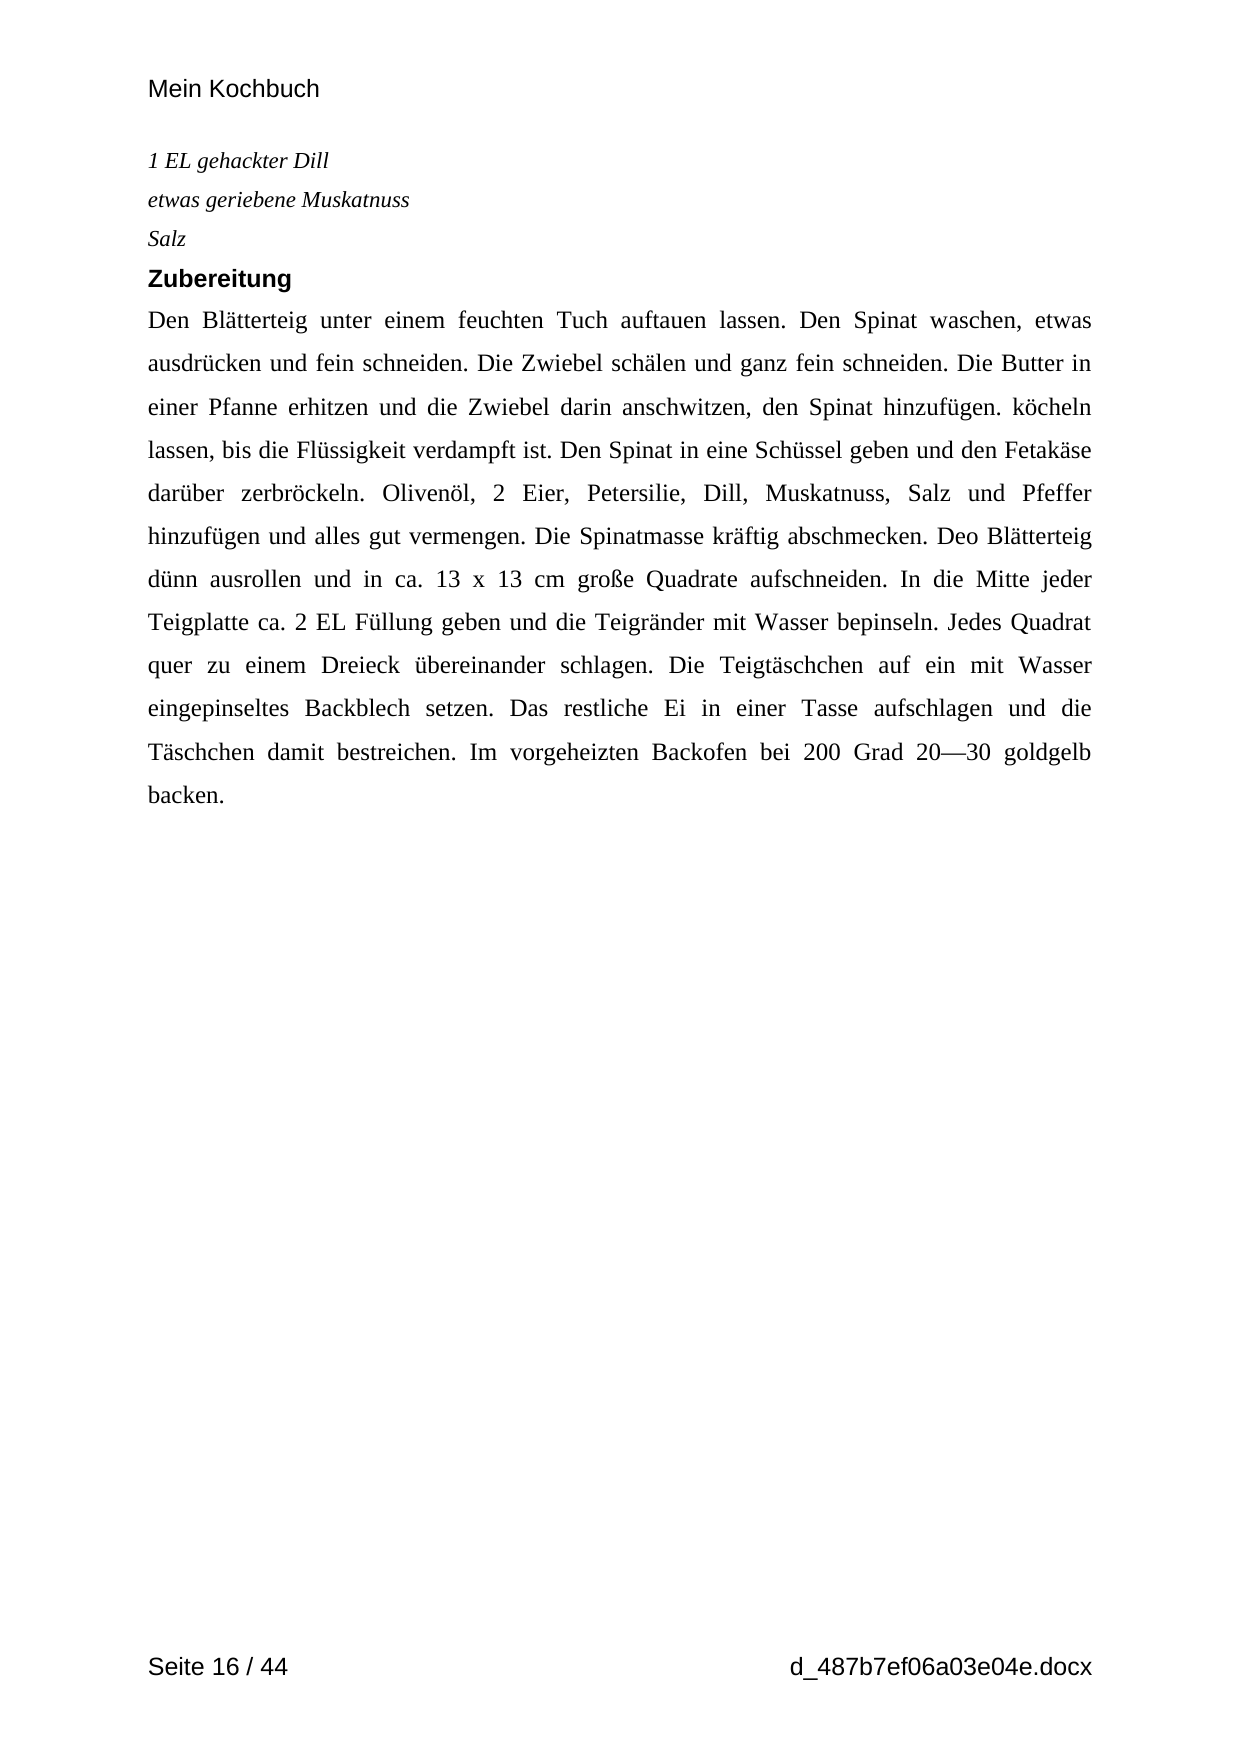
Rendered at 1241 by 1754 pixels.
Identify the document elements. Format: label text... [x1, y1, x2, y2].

text 1 EL gehackter Dill [148, 148, 1093, 174]
text Den Blätterteig unter einem feuchten Tuch auftauen lassen. Den Spinat waschen, etwas ausdrücken und fein schneiden. Die Zwiebel schälen und ganz fein schneiden. Die Butter in einer Pfanne erhitzen und die Zwiebel darin anschwitzen, den Spinat hinzufügen. köcheln lassen, bis die Flüssigkeit verdampft ist. Den Spinat in eine Schüssel geben und den Fetakäse darüber zerbröckeln. Olivenöl, 2 Eier, Petersilie, Dill, Muskatnuss, Salz und Pfeffer hinzufügen und alles gut vermengen. Die Spinatmasse kräftig abschmecken. Deo Blätterteig dünn ausrollen und in ca. 13 x 13 cm große Quadrate aufschneiden. In die Mitte jeder Teigplatte ca. 2 EL Füllung geben und die Teigränder mit Wasser bepinseln. Jedes Quadrat quer zu einem Dreieck übereinander schlagen. Die Teigtäschchen auf ein mit Wasser eingepinseltes Backblech setzen. Das restliche Ei in einer Tasse aufschlagen und die Täschchen damit bestreichen. Im vorgeheizten Backofen bei 200 Grad 20—30 goldgelb backen. [148, 305, 1093, 808]
subtitle Zubereitung [148, 264, 1093, 293]
text Salz [148, 225, 1093, 252]
text etwas geriebene Muskatnuss [148, 186, 1093, 213]
